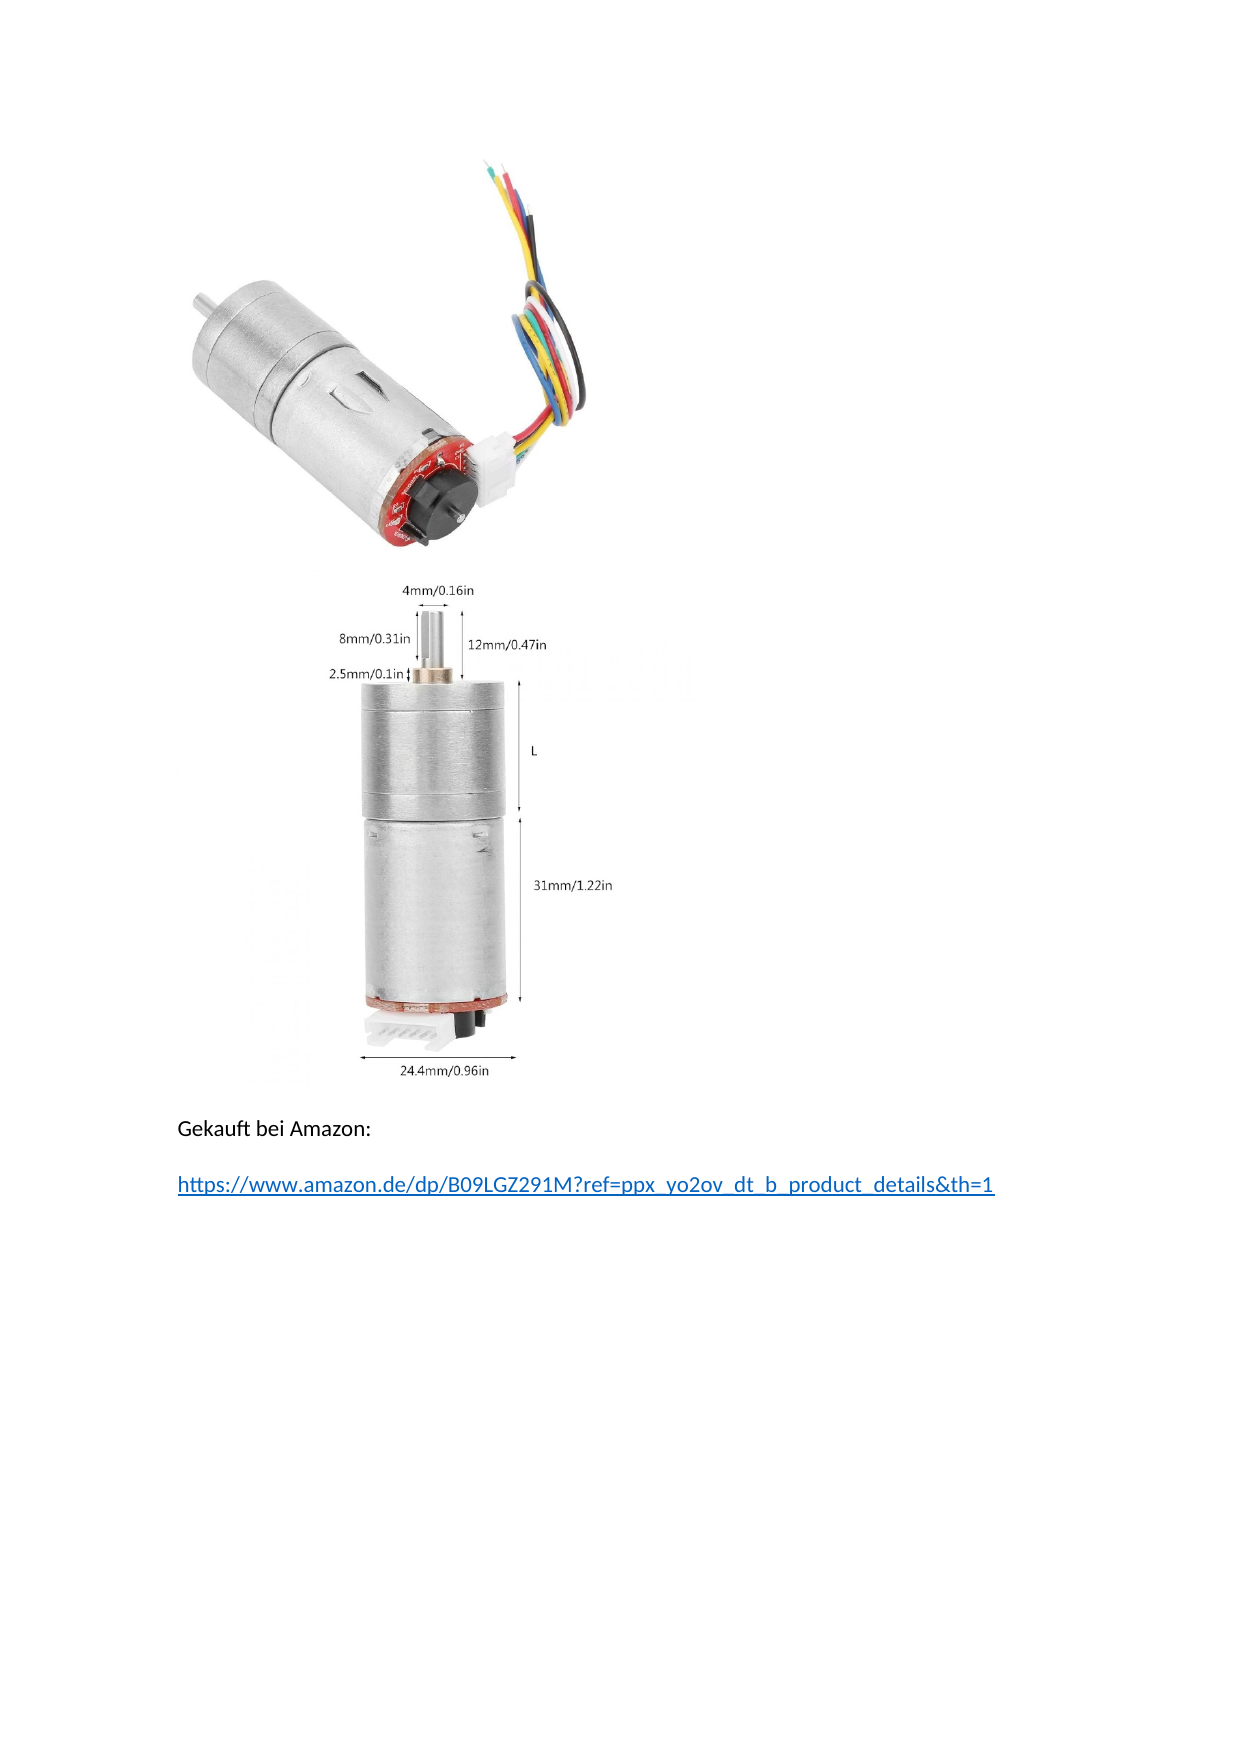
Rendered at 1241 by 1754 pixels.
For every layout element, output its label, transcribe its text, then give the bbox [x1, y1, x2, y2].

picture [177, 147, 695, 1087]
text Gekauft bei Amazon: [177, 1114, 1063, 1142]
text https://www.amazon.de/dp/B09LGZ291M?ref=ppx_yo2ov_dt_b_product_details&th=1 [177, 1170, 1063, 1198]
